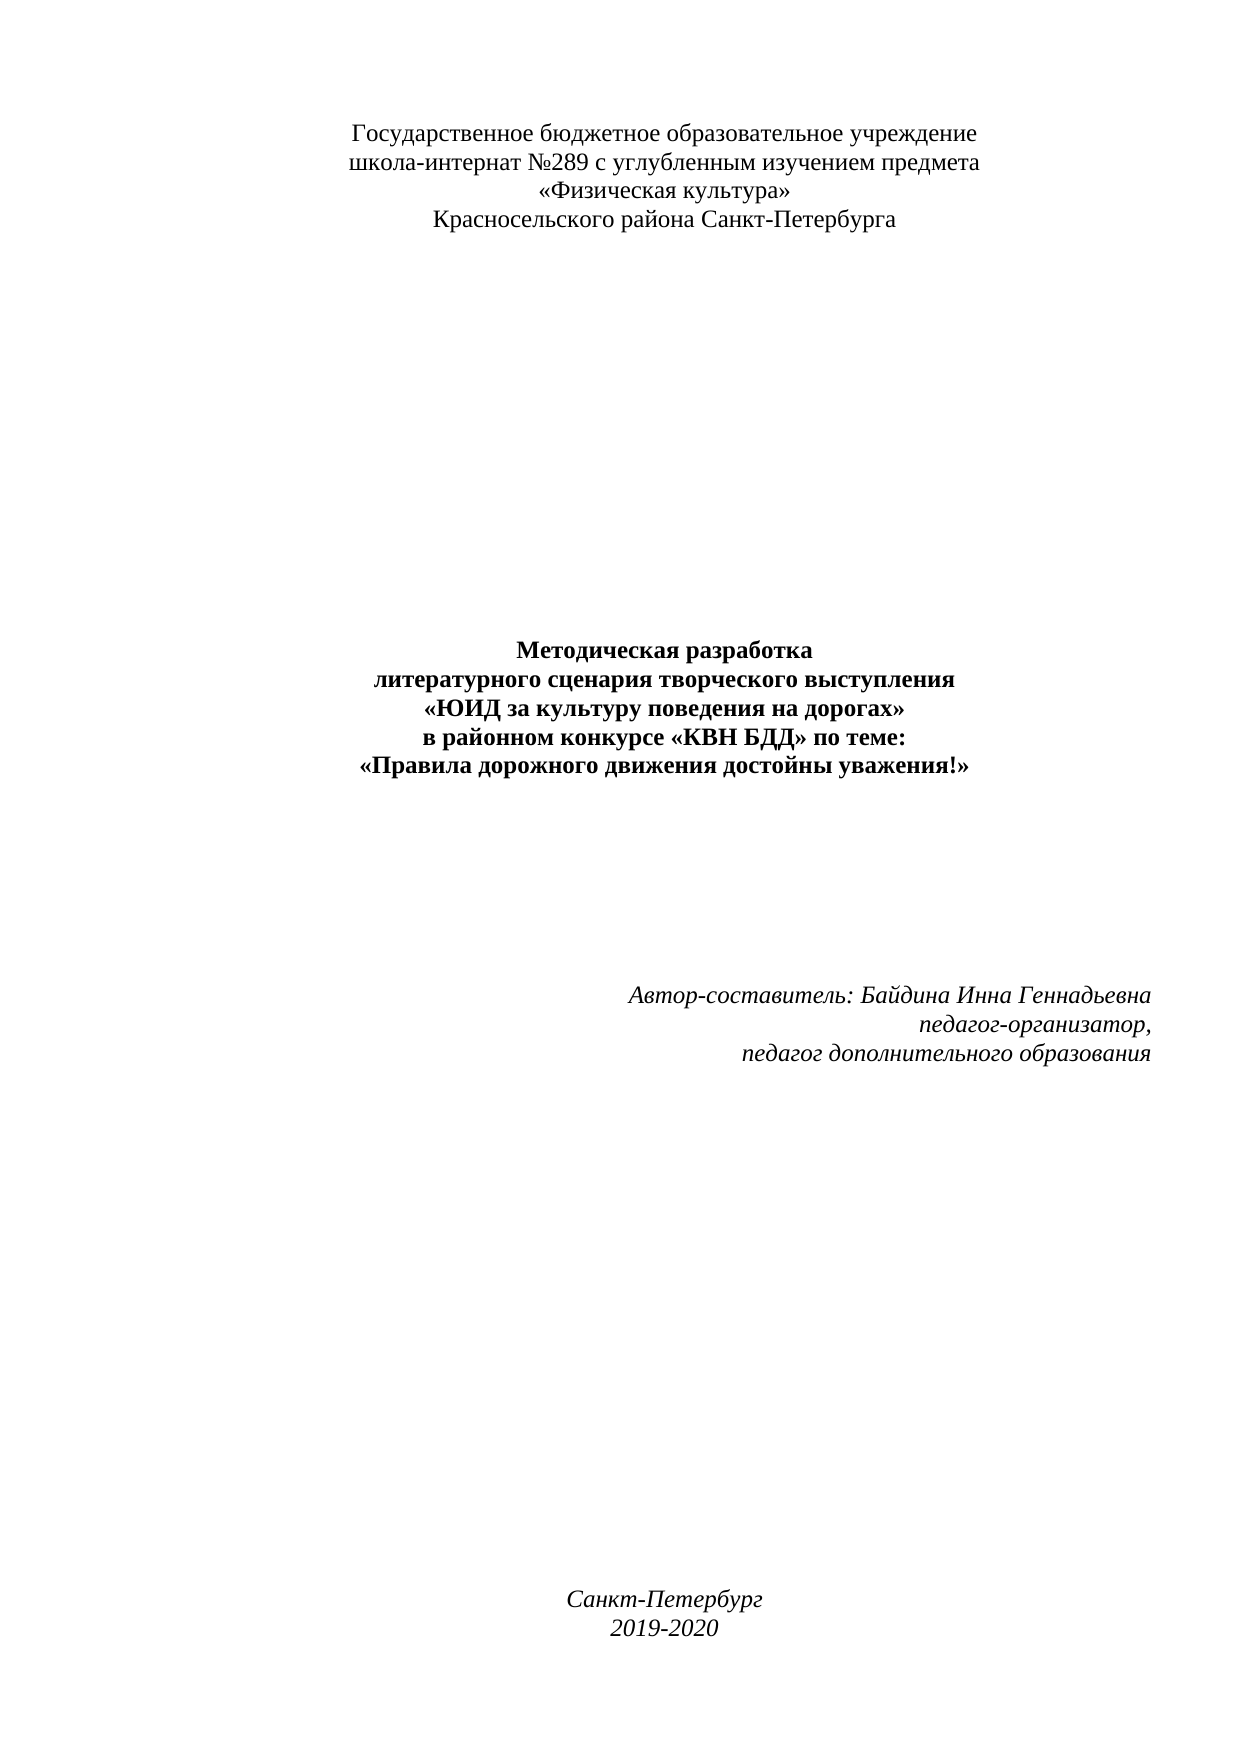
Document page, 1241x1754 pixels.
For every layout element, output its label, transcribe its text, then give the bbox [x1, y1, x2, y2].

text педагог дополнительного образования [177, 1038, 1152, 1067]
text «Правила дорожного движения достойны уважения!» [177, 751, 1152, 779]
text Государственное бюджетное образовательное учреждение [177, 118, 1152, 147]
text «ЮИД за культуру поведения на дорогах» [177, 693, 1152, 722]
text школа-интернат №289 с углубленным изучением предмета [177, 147, 1152, 176]
text педагог-организатор, [177, 1009, 1152, 1038]
text Методическая разработка [177, 636, 1152, 664]
text в районном конкурсе «КВН БДД» по теме: [177, 722, 1152, 751]
text литературного сценария творческого выступления [177, 664, 1152, 693]
text 2019-2020 [177, 1613, 1152, 1642]
text «Физическая культура» [177, 176, 1152, 204]
text Красносельского района Санкт-Петербурга [177, 204, 1152, 233]
text Автор-составитель: Байдина Инна Геннадьевна [177, 981, 1152, 1009]
text Санкт-Петербург [177, 1584, 1152, 1613]
